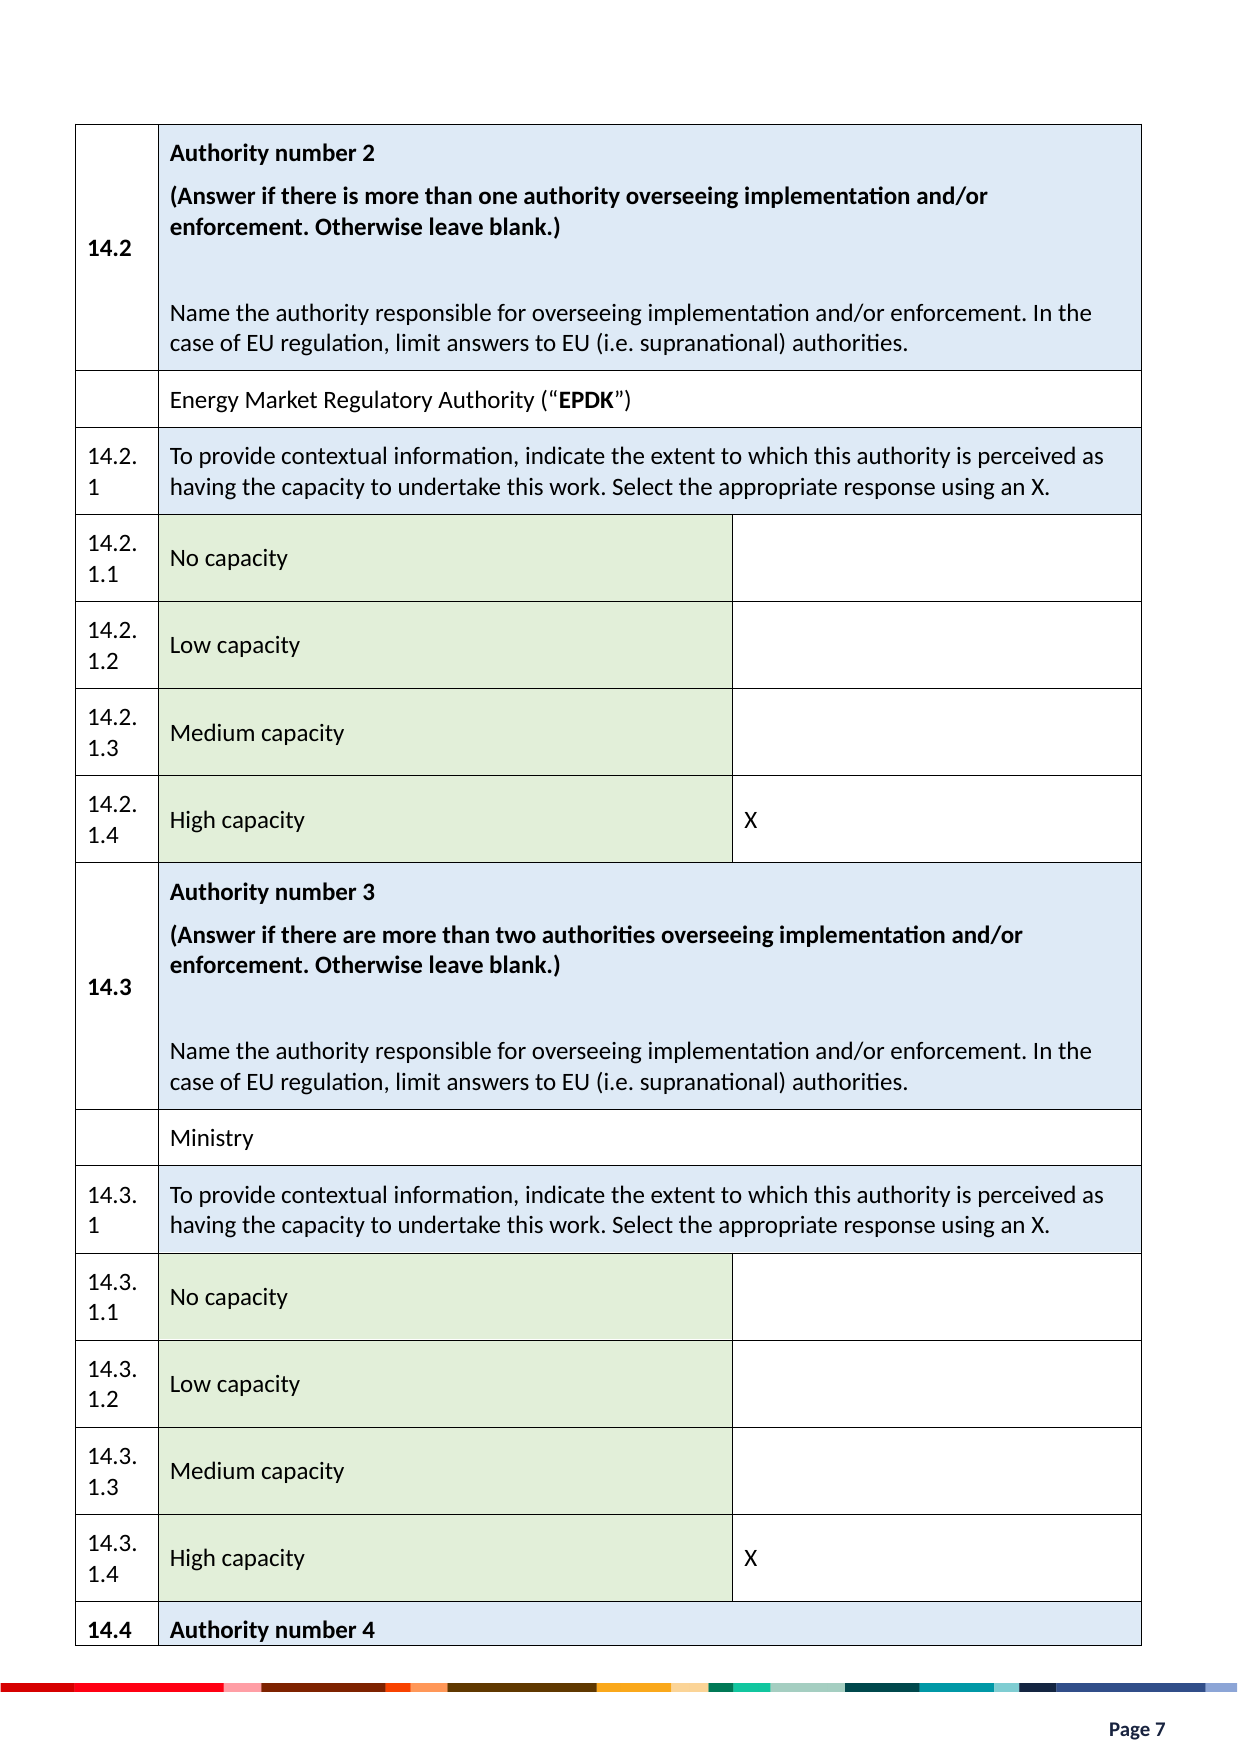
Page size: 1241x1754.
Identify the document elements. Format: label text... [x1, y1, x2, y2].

picture [0, 1683, 1236, 1692]
table_cell 14.3.1 [76, 1166, 158, 1252]
table_cell 14.2.1.1 [76, 515, 158, 601]
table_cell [159, 1602, 1141, 1645]
table_cell [733, 1428, 1141, 1514]
table_cell 14.3.1.2 [76, 1341, 158, 1427]
table_cell 14.3.1.4 [76, 1515, 158, 1601]
table_cell Authority number 3 (Answer if there are more than two authorities overseeing implementation and/or enforcement. Otherwise leave blank.) Name the authority responsible for overseeing implementation and/or enforcement. In the case of EU regulation, limit answers to EU (i.e. supranational) authorities. [159, 863, 1141, 1109]
table_cell 14.2.1.4 [76, 776, 158, 862]
table_cell 14.3 [76, 863, 158, 1109]
table_cell Low capacity [159, 1341, 732, 1427]
table_cell X [733, 1515, 1141, 1601]
table_cell 14.4 [76, 1602, 158, 1645]
table_cell [733, 515, 1141, 601]
table_cell Ministry [159, 1110, 1141, 1165]
table_cell X [733, 776, 1141, 862]
table_cell Energy Market Regulatory Authority (“EPDK”) [159, 371, 1141, 427]
table_cell [733, 689, 1141, 775]
table_cell Medium capacity [159, 1428, 732, 1514]
table_cell No capacity [159, 1254, 732, 1339]
table_cell [733, 602, 1141, 688]
table_cell High capacity [159, 776, 732, 862]
table_cell Low capacity [159, 602, 732, 688]
table_cell 14.2.1.2 [76, 602, 158, 688]
table_cell 14.2 [76, 125, 158, 370]
table_cell [733, 1254, 1141, 1339]
table_cell [733, 1341, 1141, 1427]
table_cell [76, 371, 158, 427]
table_cell Authority number 2 (Answer if there is more than one authority overseeing implementation and/or enforcement. Otherwise leave blank.) Name the authority responsible for overseeing implementation and/or enforcement. In the case of EU regulation, limit answers to EU (i.e. supranational) authorities. [159, 125, 1141, 370]
table_cell No capacity [159, 515, 732, 601]
table_cell 14.2.1.3 [76, 689, 158, 775]
table_cell 14.3.1.1 [76, 1254, 158, 1339]
table_cell High capacity [159, 1515, 732, 1601]
table_cell [76, 1110, 158, 1165]
table_cell 14.2.1 [76, 428, 158, 514]
table_cell Medium capacity [159, 689, 732, 775]
table_cell 14.3.1.3 [76, 1428, 158, 1514]
